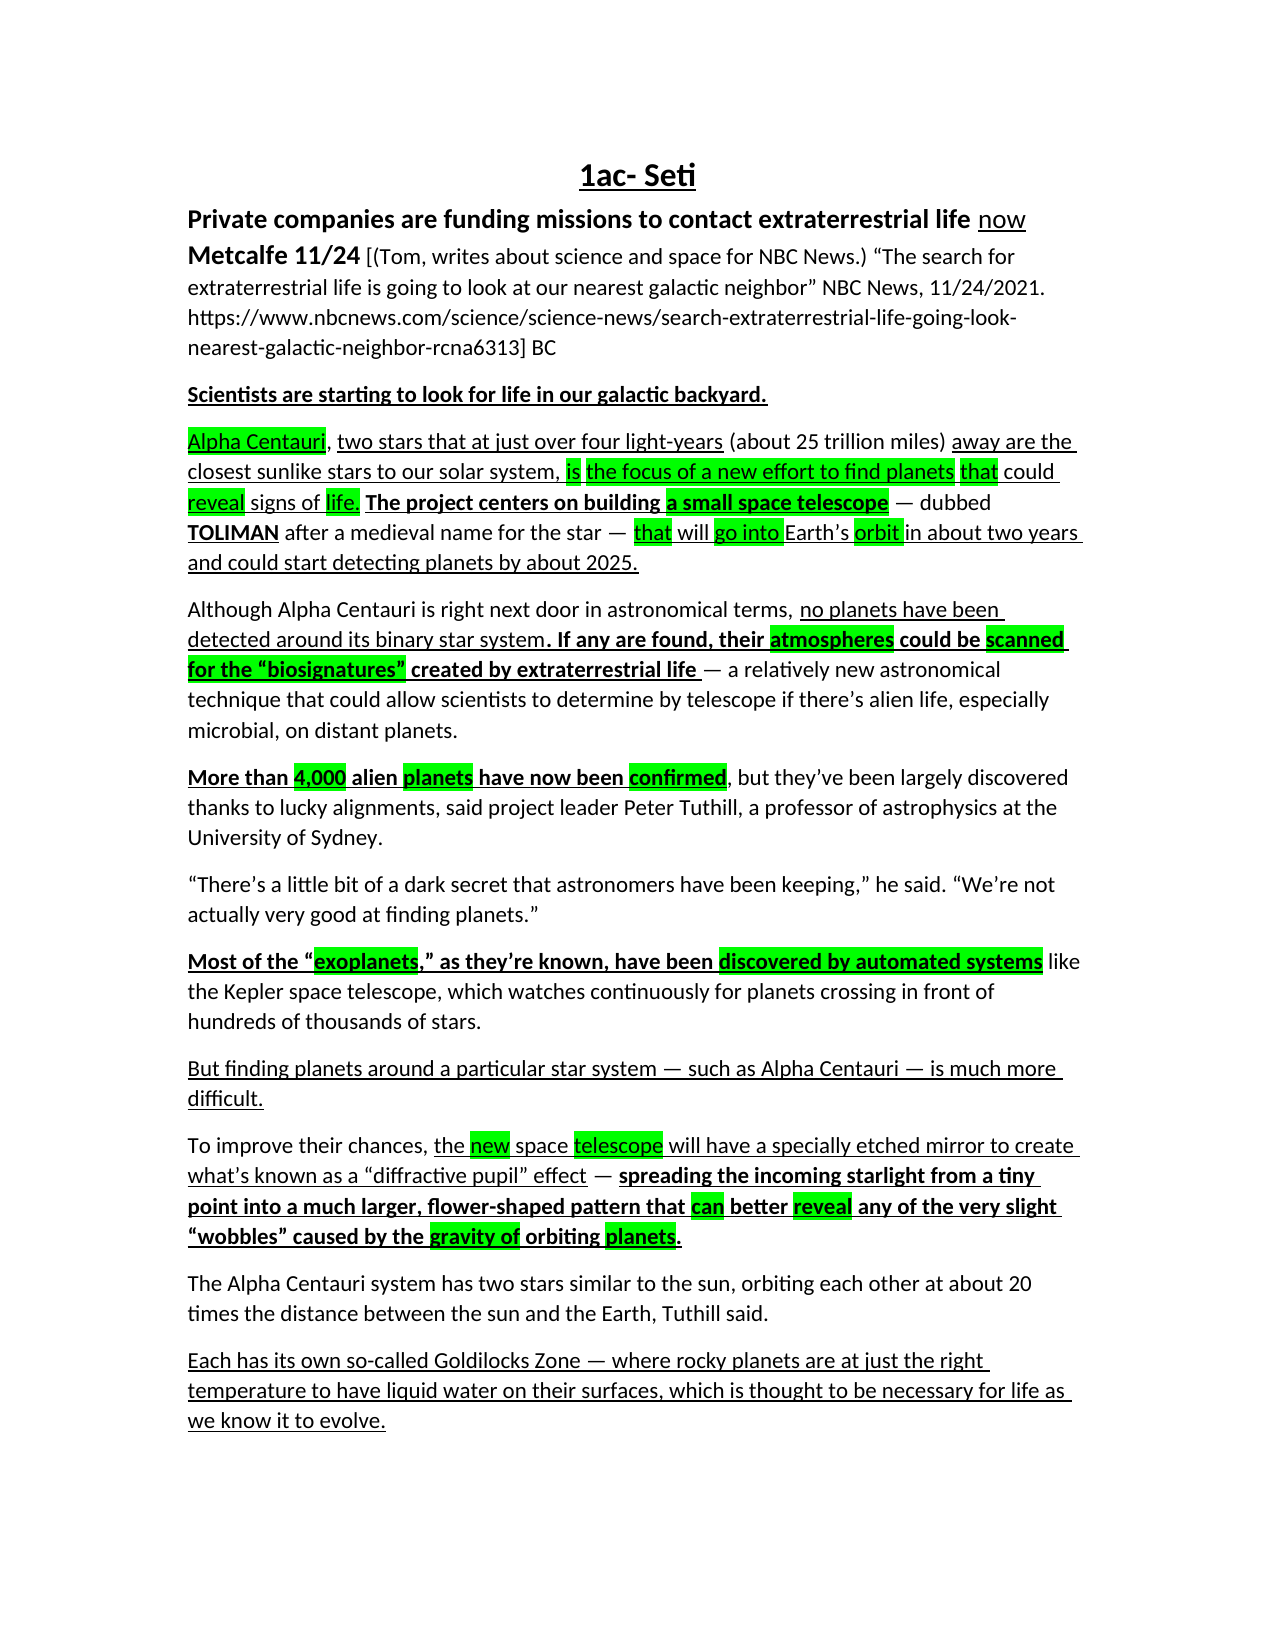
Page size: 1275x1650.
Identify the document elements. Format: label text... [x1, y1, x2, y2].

text “There’s a little bit of a dark secret that astronomers have been keeping,” he said. “We’re not actually very good at finding planets.” [187, 870, 1087, 928]
text Most of the “exoplanets,” as they’re known, have been discovered by automated systems like the Kepler space telescope, which watches continuously for planets crossing in front of hundreds of thousands of stars. [187, 947, 1087, 1036]
text Alpha Centauri, two stars that at just over four light-years (about 25 trillion miles) away are the closest sunlike stars to our solar system, is the focus of a new effort to find planets that could reveal signs of life. The project centers on building a small space telescope — dubbed TOLIMAN after a medieval name for the star — that will go into Earth’s orbit in about two years and could start detecting planets by about 2025. [187, 427, 1087, 576]
text The Alpha Centauri system has two stars similar to the sun, orbiting each other at about 20 times the distance between the sun and the Earth, Tuthill said. [187, 1269, 1087, 1327]
subtitle Private companies are funding missions to contact extraterrestrial life now [187, 202, 1087, 235]
text Although Alpha Centauri is right next door in astronomical terms, no planets have been detected around its binary star system. If any are found, their atmospheres could be scanned for the “biosignatures” created by extraterrestrial life — a relatively new astronomical technique that could allow scientists to determine by telescope if there’s alien life, especially microbial, on distant planets. [187, 595, 1087, 744]
text To improve their chances, the new space telescope will have a specially etched mirror to create what’s known as a “diffractive pupil” effect — spreading the incoming starlight from a tiny point into a much larger, flower-shaped pattern that can better reveal any of the very slight “wobbles” caused by the gravity of orbiting planets. [187, 1131, 1087, 1250]
subtitle 1ac- Seti [187, 154, 1087, 195]
text Scientists are starting to look for life in our galactic backyard. [187, 380, 1087, 408]
text But finding planets around a particular star system — such as Alpha Centauri — is much more difficult. [187, 1054, 1087, 1113]
text More than 4,000 alien planets have now been confirmed, but they’ve been largely discovered thanks to lucky alignments, said project leader Peter Tuthill, a professor of astrophysics at the University of Sydney. [187, 763, 1087, 851]
text Metcalfe 11/24 [(Tom, writes about science and space for NBC News.) “The search for extraterrestrial life is going to look at our nearest galactic neighbor” NBC News, 11/24/2021. https://www.nbcnews.com/science/science-news/search-extraterrestrial-life-going-look-nearest-galactic-neighbor-rcna6313] BC [187, 238, 1087, 362]
text Each has its own so-called Goldilocks Zone — where rocky planets are at just the right temperature to have liquid water on their surfaces, which is thought to be necessary for life as we know it to evolve. [187, 1346, 1087, 1434]
